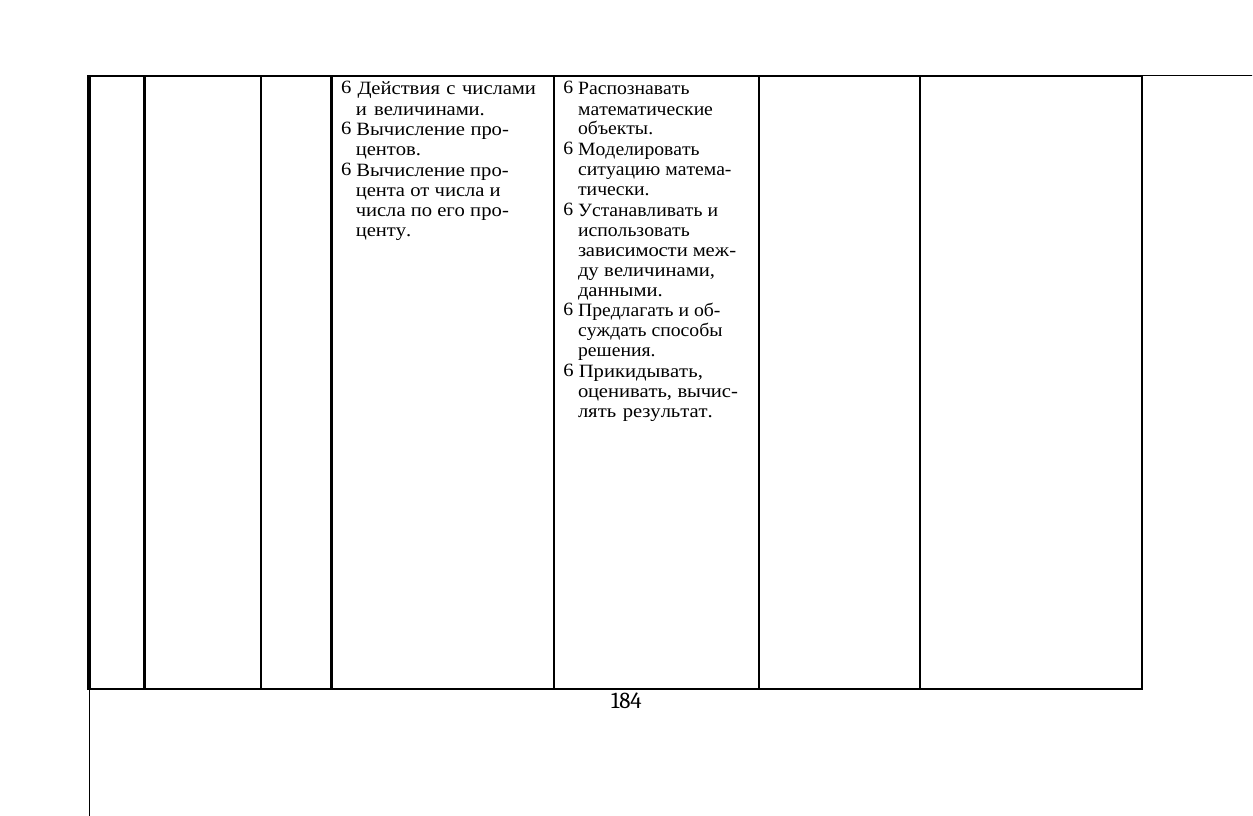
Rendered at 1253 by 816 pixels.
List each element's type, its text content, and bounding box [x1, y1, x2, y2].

table_cell [760, 77, 919, 688]
table_cell [146, 77, 260, 688]
table_cell 6 Распознавать математические объекты. 6 Моделировать ситуацию матема- тически. 6 Устанавливать и использовать зависимости меж- ду величинами, данными. 6 Предлагать и об- суждать способы решения. 6 Прикидывать, оценивать, вычис- лять результат. [555, 77, 758, 688]
table_cell 6 Действия с числами и величинами. 6 Вычисление про- центов. 6 Вычисление про- цента от числа и числа по его про- центу. [333, 77, 553, 688]
table_cell [91, 77, 143, 688]
table_cell [921, 77, 1141, 688]
table_cell [262, 77, 330, 688]
